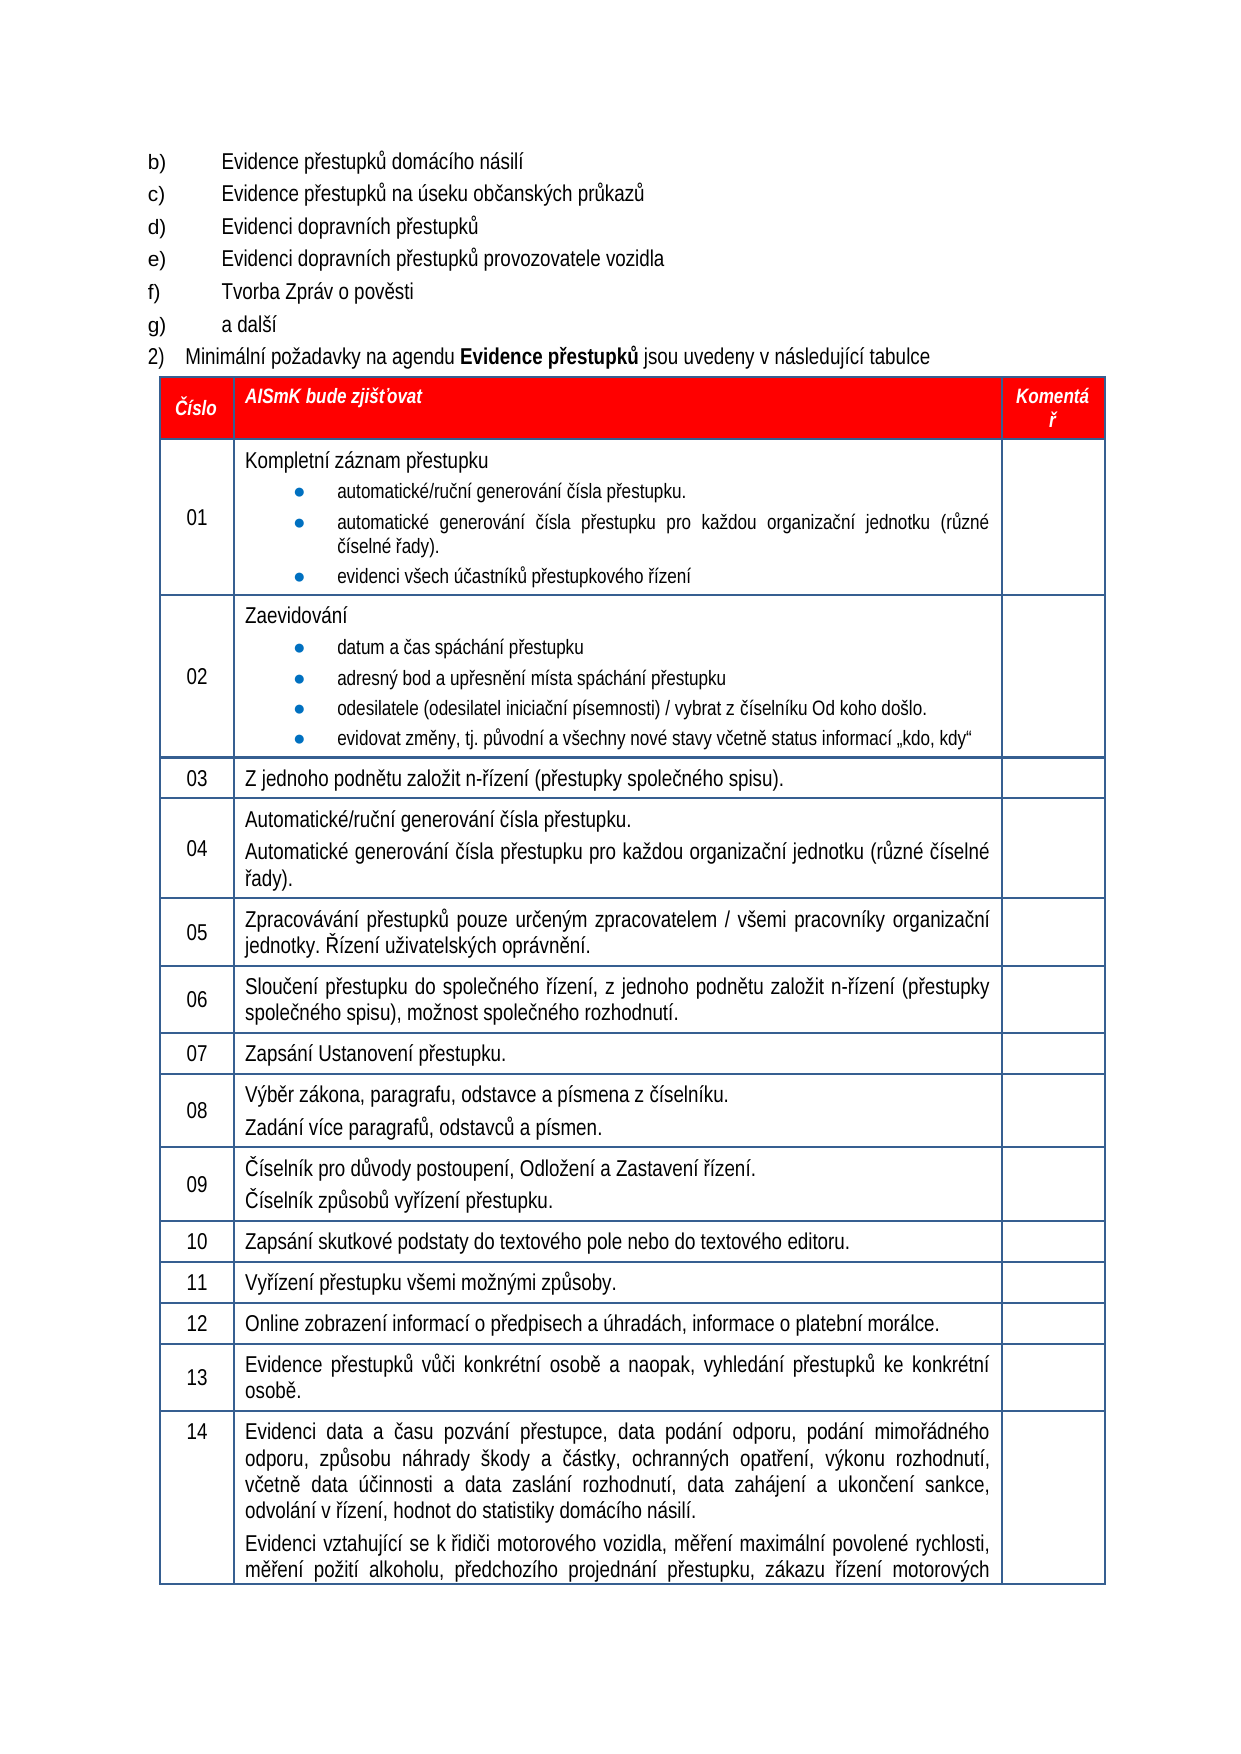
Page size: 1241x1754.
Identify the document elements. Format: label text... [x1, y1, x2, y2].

table_cell Sloučení přestupku do společného řízení, z jednoho podnětu založit n-řízení (přestupky společného spisu), možnost společného rozhodnutí. [235, 967, 1001, 1032]
table_cell Online zobrazení informací o předpisech a úhradách, informace o platební morálce. [235, 1304, 1001, 1343]
table_cell Vyřízení přestupku všemi možnými způsoby. [235, 1263, 1001, 1302]
list Evidence přestupků na úseku občanských průkazů [148, 180, 1093, 207]
list a další [148, 311, 1093, 337]
table_cell Číselník pro důvody postoupení, Odložení a Zastavení řízení. Číselník způsobů vyřízení přestupku. [235, 1148, 1001, 1220]
table_cell Zaevidování datum a čas spáchání přestupku adresný bod a upřesnění místa spáchání přestupku odesilatele (odesilatel iniciační písemnosti) / vybrat z číselníku Od koho došlo. evidovat změny, tj. původní a všechny nové stavy včetně status informací „kdo, kdy“ [235, 596, 1001, 756]
list Minimální požadavky na agendu Evidence přestupků jsou uvedeny v následující tabulce [148, 343, 1093, 369]
table_cell [1003, 1412, 1104, 1583]
table_cell [1003, 967, 1104, 1032]
table_cell 14 [161, 1412, 233, 1583]
table_cell [1003, 440, 1104, 594]
table_cell 11 [161, 1263, 233, 1302]
list Tvorba Zpráv o pověsti [148, 278, 1093, 304]
table_cell Zpracovávání přestupků pouze určeným zpracovatelem / všemi pracovníky organizační jednotky. Řízení uživatelských oprávnění. [235, 899, 1001, 964]
table_cell 01 [161, 440, 233, 594]
table_cell [1003, 799, 1104, 897]
table_cell 12 [161, 1304, 233, 1343]
table_cell [1003, 899, 1104, 964]
table_cell [1003, 596, 1104, 756]
table_header Komentář [1003, 378, 1104, 438]
table_cell Zapsání Ustanovení přestupku. [235, 1034, 1001, 1073]
table_cell 02 [161, 596, 233, 756]
table_cell 07 [161, 1034, 233, 1073]
table_cell Automatické/ruční generování čísla přestupku. Automatické generování čísla přestupku pro každou organizační jednotku (různé číselné řady). [235, 799, 1001, 897]
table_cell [235, 1412, 1001, 1583]
list Evidenci dopravních přestupků [148, 213, 1093, 239]
table_cell Výběr zákona, paragrafu, odstavce a písmena z číselníku. Zadání více paragrafů, odstavců a písmen. [235, 1075, 1001, 1146]
table_cell 05 [161, 899, 233, 964]
table_cell 03 [161, 759, 233, 797]
table_cell [1003, 1034, 1104, 1073]
table_cell [1003, 1345, 1104, 1410]
table_cell 08 [161, 1075, 233, 1146]
table_cell 13 [161, 1345, 233, 1410]
table_cell [1003, 1263, 1104, 1302]
table_cell [1003, 1148, 1104, 1220]
table_cell 09 [161, 1148, 233, 1220]
table_cell 04 [161, 799, 233, 897]
list Evidenci dopravních přestupků provozovatele vozidla [148, 245, 1093, 272]
table_header Číslo [161, 378, 233, 438]
table_header AISmK bude zjišťovat [235, 378, 1001, 438]
table_cell [1003, 1075, 1104, 1146]
table_cell 06 [161, 967, 233, 1032]
table_cell [1003, 1222, 1104, 1261]
list Evidence přestupků domácího násilí [148, 148, 1093, 174]
table_cell [1003, 1304, 1104, 1343]
table_cell Evidence přestupků vůči konkrétní osobě a naopak, vyhledání přestupků ke konkrétní osobě. [235, 1345, 1001, 1410]
table_cell Kompletní záznam přestupku automatické/ruční generování čísla přestupku. automatické generování čísla přestupku pro každou organizační jednotku (různé číselné řady). evidenci všech účastníků přestupkového řízení [235, 440, 1001, 594]
table_cell Z jednoho podnětu založit n-řízení (přestupky společného spisu). [235, 759, 1001, 797]
table_cell Zapsání skutkové podstaty do textového pole nebo do textového editoru. [235, 1222, 1001, 1261]
table_cell 10 [161, 1222, 233, 1261]
table_cell [1003, 759, 1104, 797]
